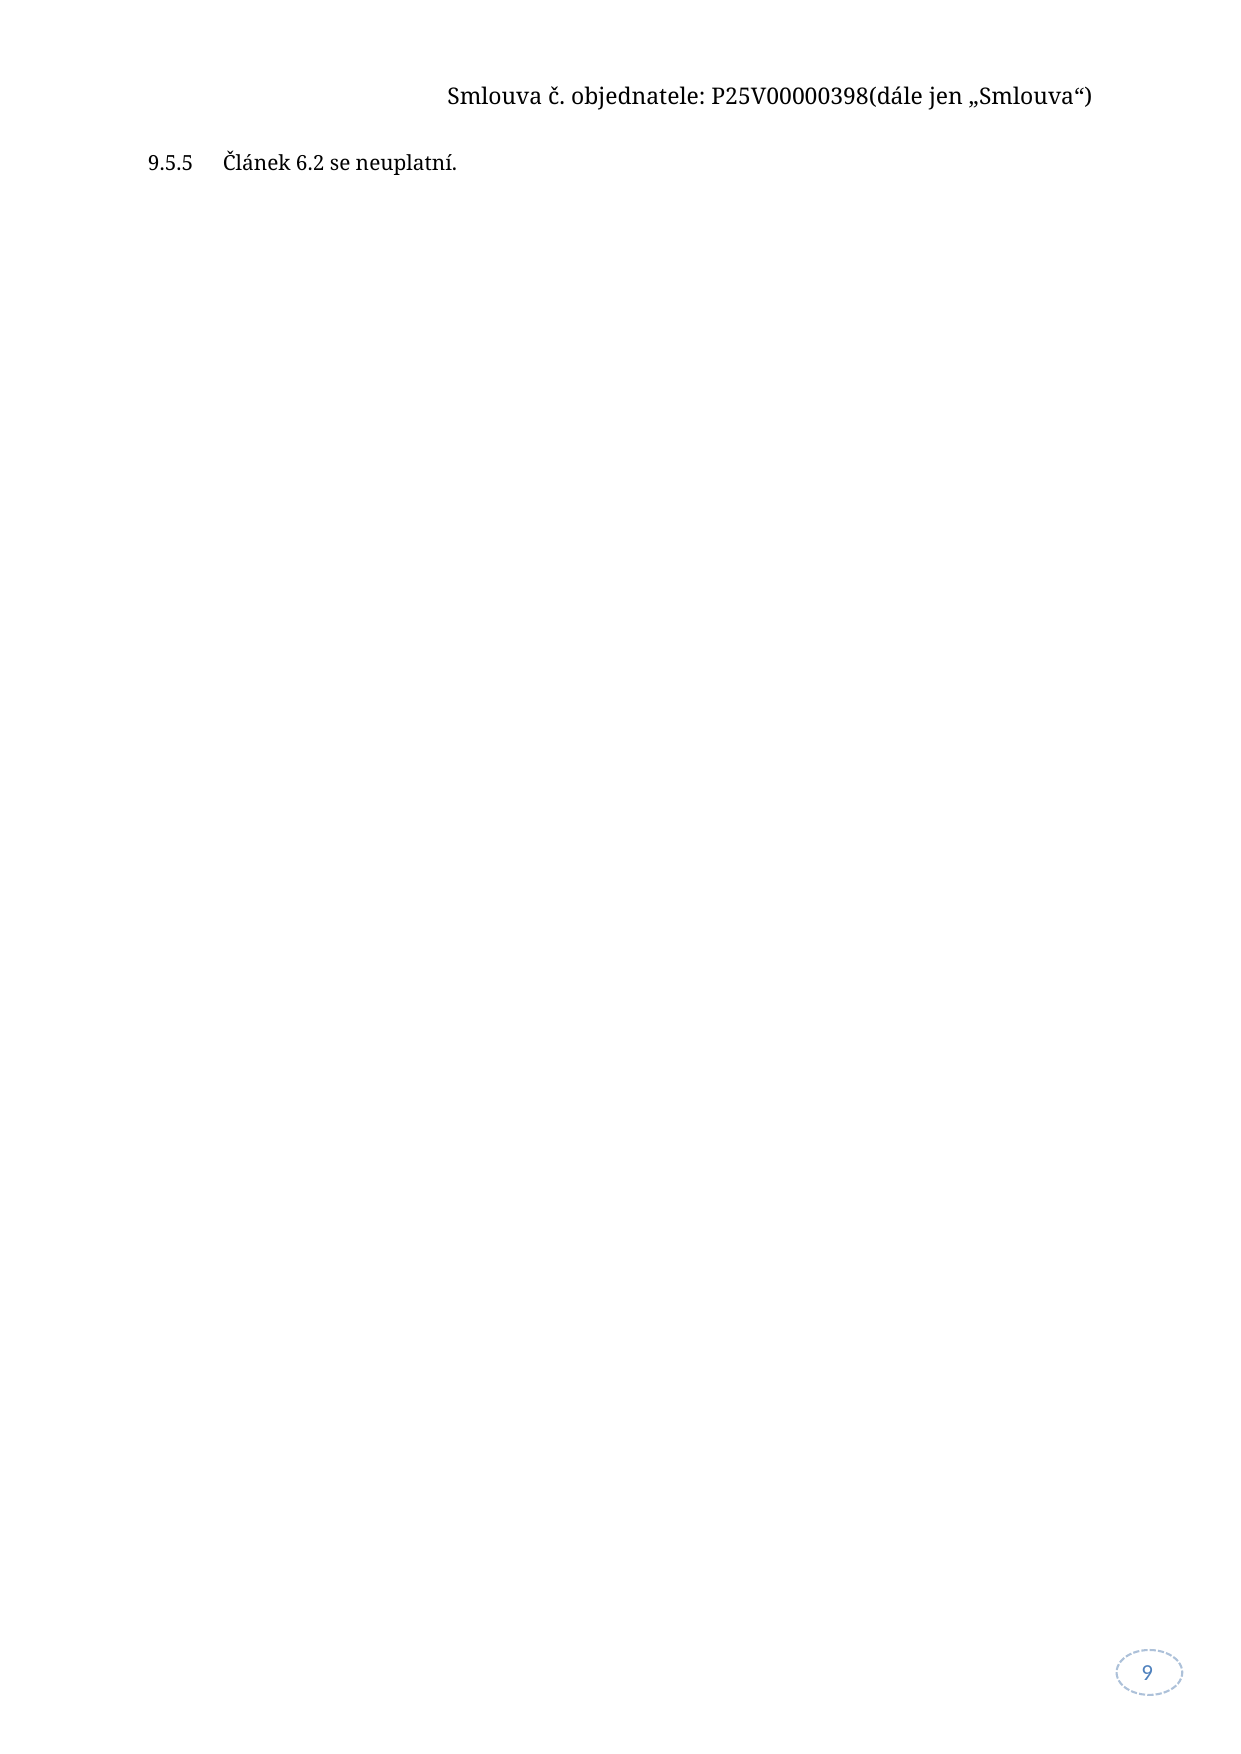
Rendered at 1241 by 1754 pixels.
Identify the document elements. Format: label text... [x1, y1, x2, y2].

list Článek 6.2 se neuplatní. [148, 148, 1093, 176]
